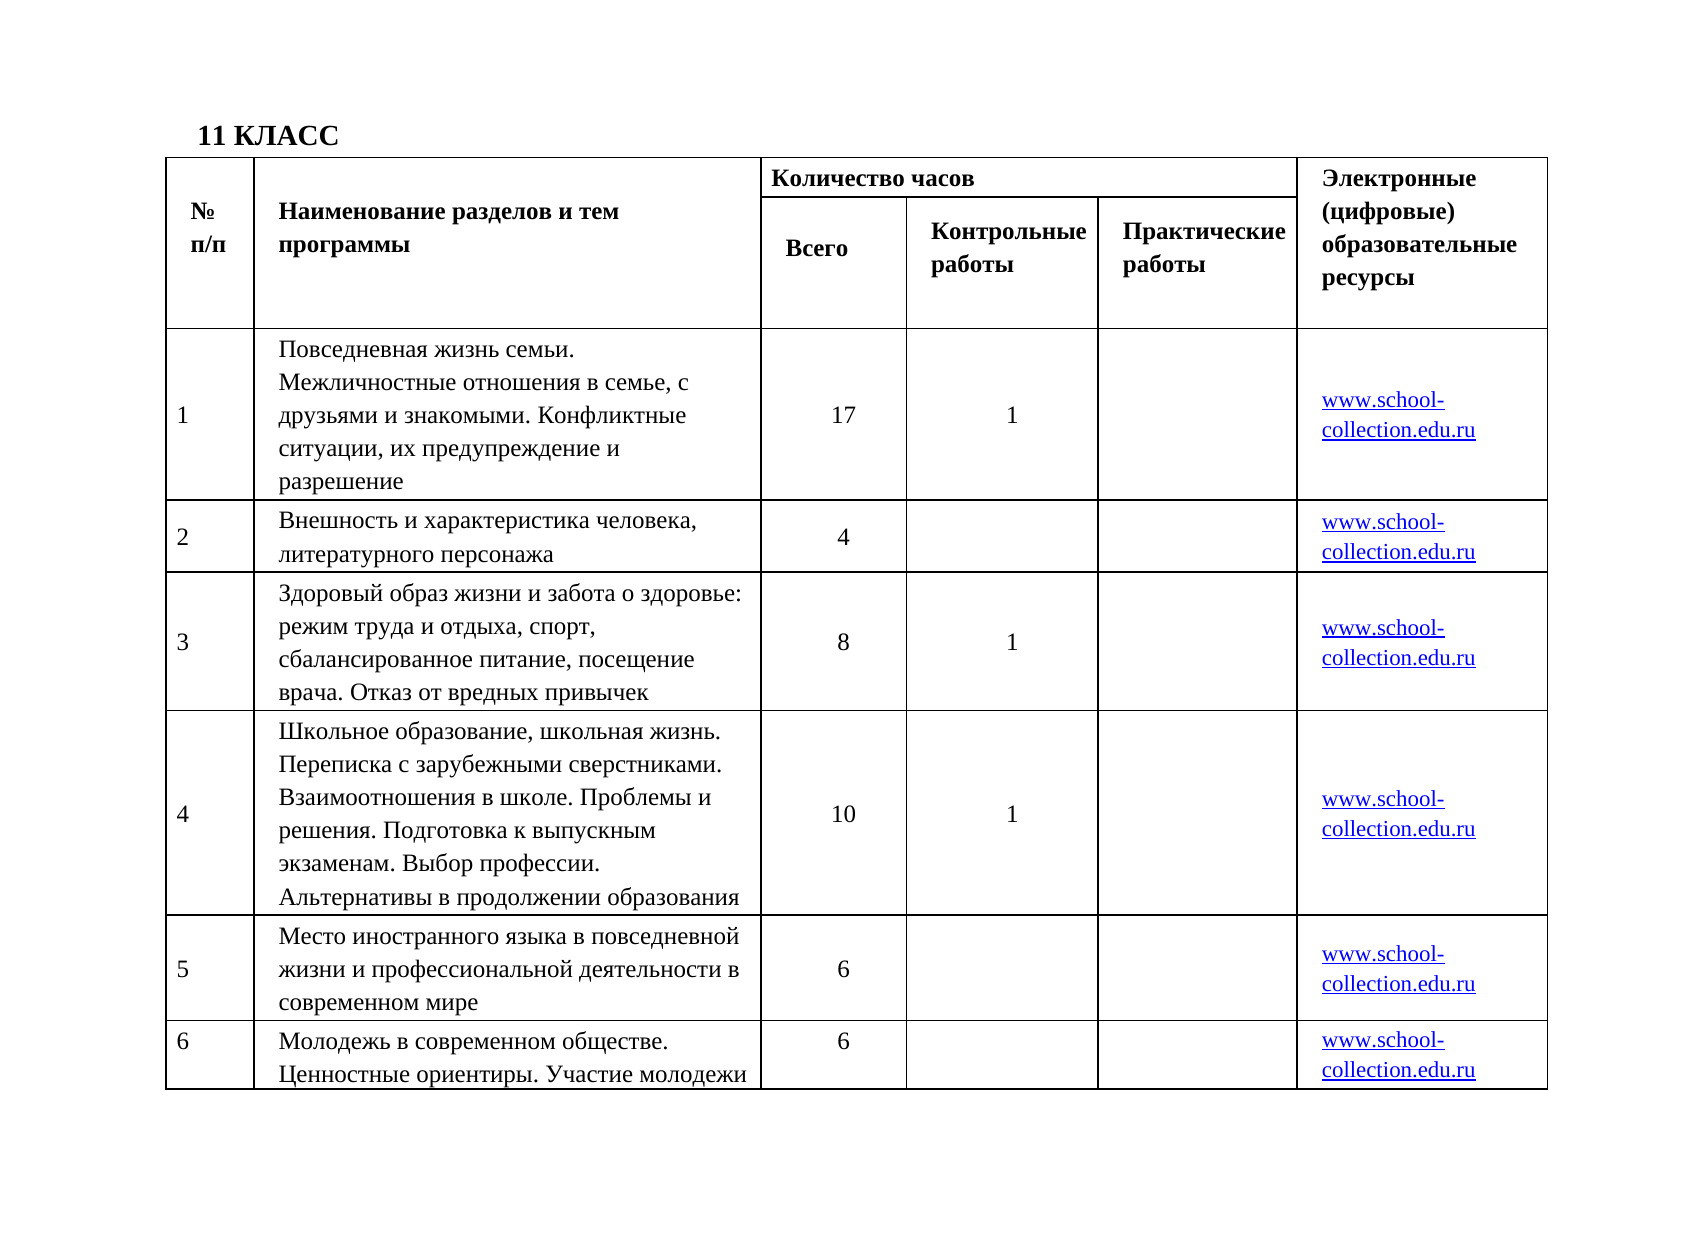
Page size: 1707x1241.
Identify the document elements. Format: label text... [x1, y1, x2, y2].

table_cell [1099, 573, 1296, 710]
table_cell 6 [762, 1021, 906, 1088]
table_cell [907, 916, 1097, 1019]
table_cell [1099, 501, 1296, 571]
table_cell Всего [762, 198, 906, 327]
table_cell 2 [167, 501, 253, 571]
table_cell [1099, 916, 1296, 1019]
table_cell 3 [167, 573, 253, 710]
table_cell [1099, 711, 1296, 914]
table_cell 6 [762, 916, 906, 1019]
table_cell 1 [907, 711, 1097, 914]
table_cell www.school-collection.edu.ru [1298, 916, 1547, 1019]
table_cell Практические работы [1099, 198, 1296, 327]
table_cell [1099, 1021, 1296, 1088]
table_cell [1099, 329, 1296, 499]
table_cell [907, 501, 1097, 571]
table_cell 4 [762, 501, 906, 571]
table_header № п/п [167, 158, 253, 327]
table_cell www.school-collection.edu.ru [1298, 329, 1547, 499]
table_cell 1 [167, 329, 253, 499]
table_cell www.school-collection.edu.ru [1298, 501, 1547, 571]
table_cell www.school-collection.edu.ru [1298, 573, 1547, 710]
table_cell 1 [907, 329, 1097, 499]
table_cell 17 [762, 329, 906, 499]
table_cell 5 [167, 916, 253, 1019]
table_cell 10 [762, 711, 906, 914]
table_header Количество часов [762, 158, 1296, 196]
text 11 КЛАСС [190, 118, 1618, 152]
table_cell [1298, 1021, 1547, 1088]
table_cell Повседневная жизнь семьи. Межличностные отношения в семье, с друзьями и знакомыми. Конфликтные ситуации, их предупреждение и разрешение [255, 329, 760, 499]
table_cell Школьное образование, школьная жизнь. Переписка с зарубежными сверстниками. Взаимоотношения в школе. Проблемы и решения. Подготовка к выпускным экзаменам. Выбор профессии. Альтернативы в продолжении образования [255, 711, 760, 914]
table_cell www.school-collection.edu.ru [1298, 711, 1547, 914]
table_cell 4 [167, 711, 253, 914]
table_cell Место иностранного языка в повседневной жизни и профессиональной деятельности в современном мире [255, 916, 760, 1019]
table_cell Здоровый образ жизни и забота о здоровье: режим труда и отдыха, спорт, сбалансированное питание, посещение врача. Отказ от вредных привычек [255, 573, 760, 710]
table_cell 6 [167, 1021, 253, 1088]
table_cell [255, 1021, 760, 1088]
table_cell 1 [907, 573, 1097, 710]
table_header Наименование разделов и тем программы [255, 158, 760, 327]
table_cell Контрольные работы [907, 198, 1097, 327]
table_header Электронные (цифровые) образовательные ресурсы [1298, 158, 1547, 327]
table_cell Внешность и характеристика человека, литературного персонажа [255, 501, 760, 571]
table_cell 8 [762, 573, 906, 710]
table_cell [907, 1021, 1097, 1088]
